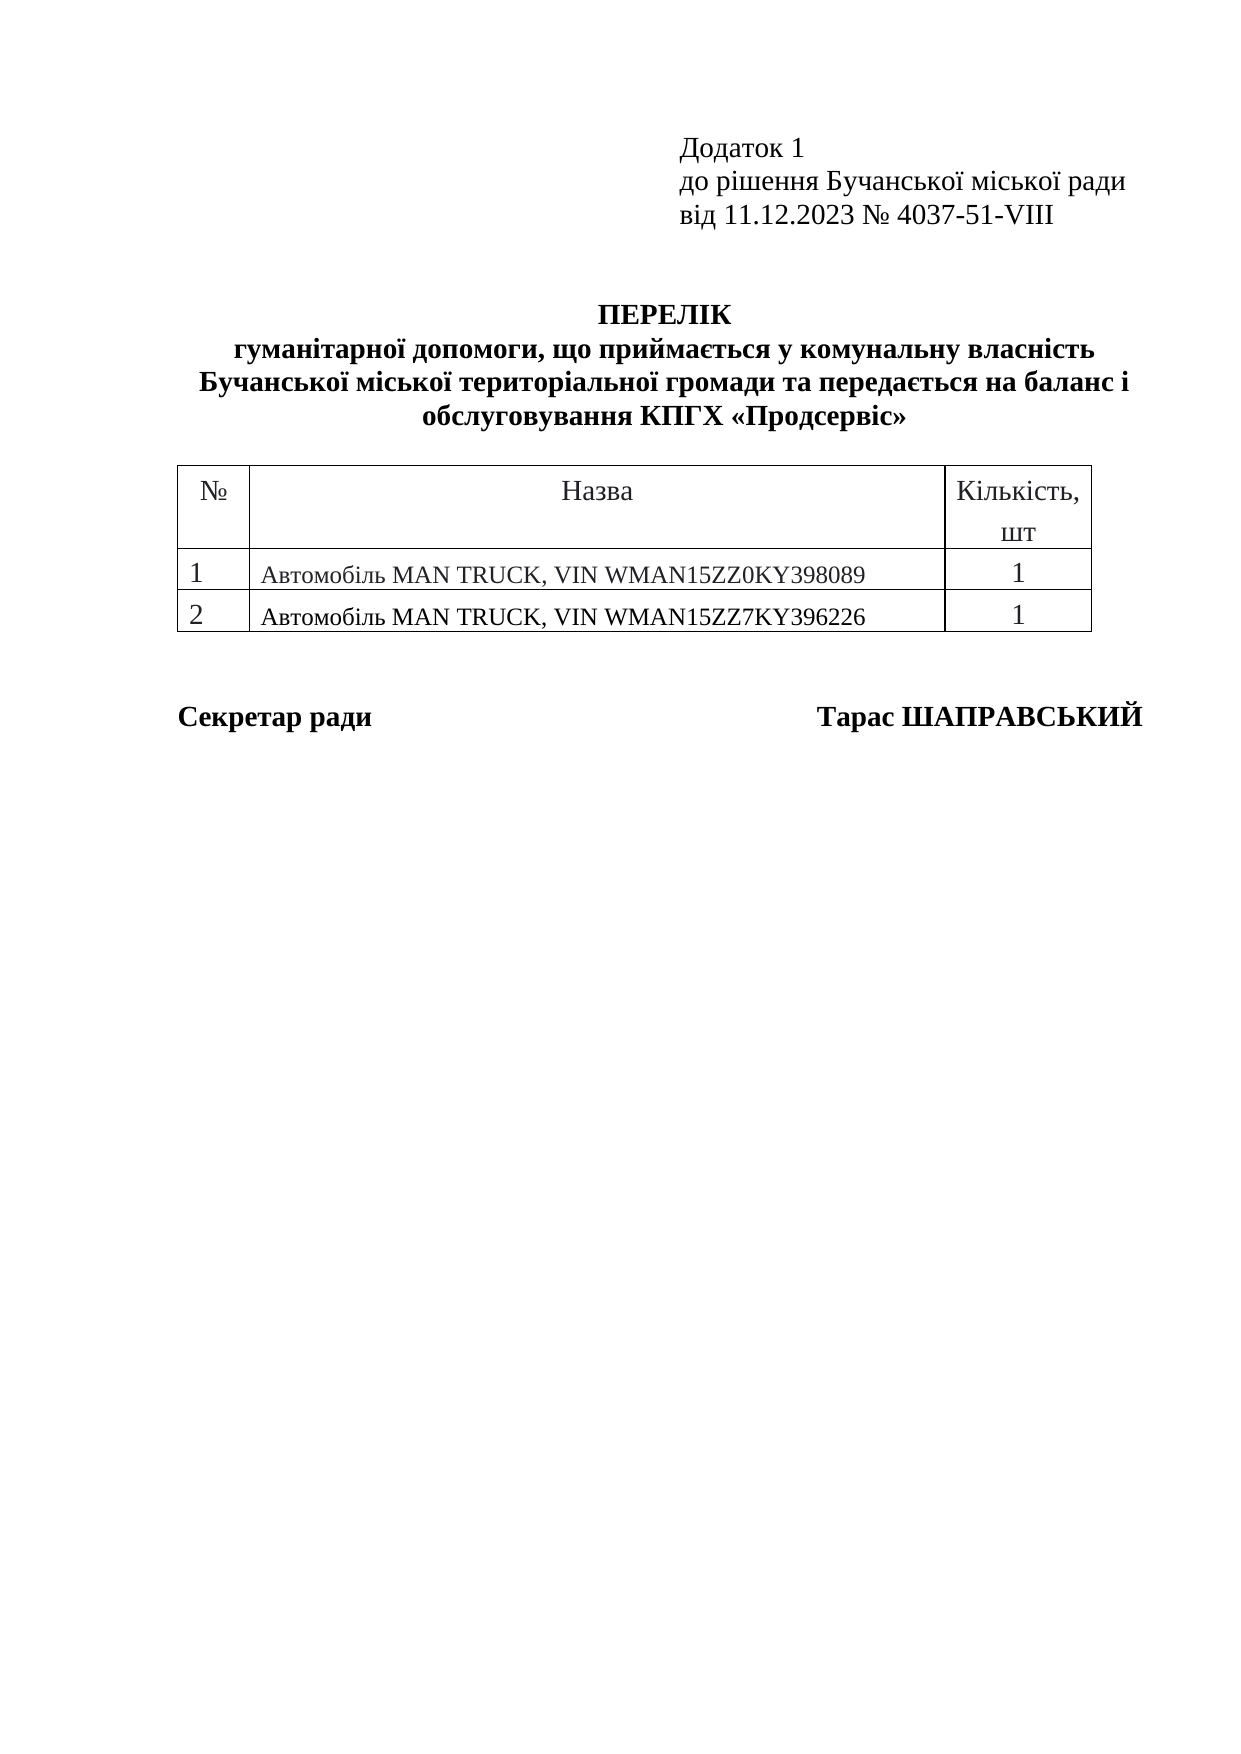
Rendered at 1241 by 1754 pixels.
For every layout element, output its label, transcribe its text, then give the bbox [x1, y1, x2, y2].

table_header № [178, 466, 249, 547]
text ПЕРЕЛІК [177, 297, 1152, 331]
text гуманітарної допомоги, що приймається у комунальну власність [177, 331, 1152, 364]
table_cell 1 [946, 590, 1091, 631]
text від 11.12.2023 № 4037-51-VIIІ [177, 197, 1152, 230]
text до рішення Бучанської міської ради [679, 163, 1152, 197]
text Бучанської міської територіальної громади та передається на баланс і обслуговування КПГХ «Продсервіс» [177, 364, 1152, 432]
table_cell 2 [178, 590, 249, 631]
text Секретар ради Тарас ШАПРАВСЬКИЙ [177, 699, 1152, 732]
table_cell Автомобіль MAN TRUCK, VIN WMAN15ZZ7KY396226 [250, 590, 944, 631]
table_header Назва [250, 466, 944, 547]
table_cell 1 [178, 549, 249, 589]
table_cell 1 [946, 549, 1091, 589]
table_cell Автомобіль MAN TRUCK, VIN WMAN15ZZ0KY398089 [250, 549, 944, 589]
text Додаток 1 [679, 130, 1152, 163]
table_header Кількість, шт [946, 466, 1091, 547]
